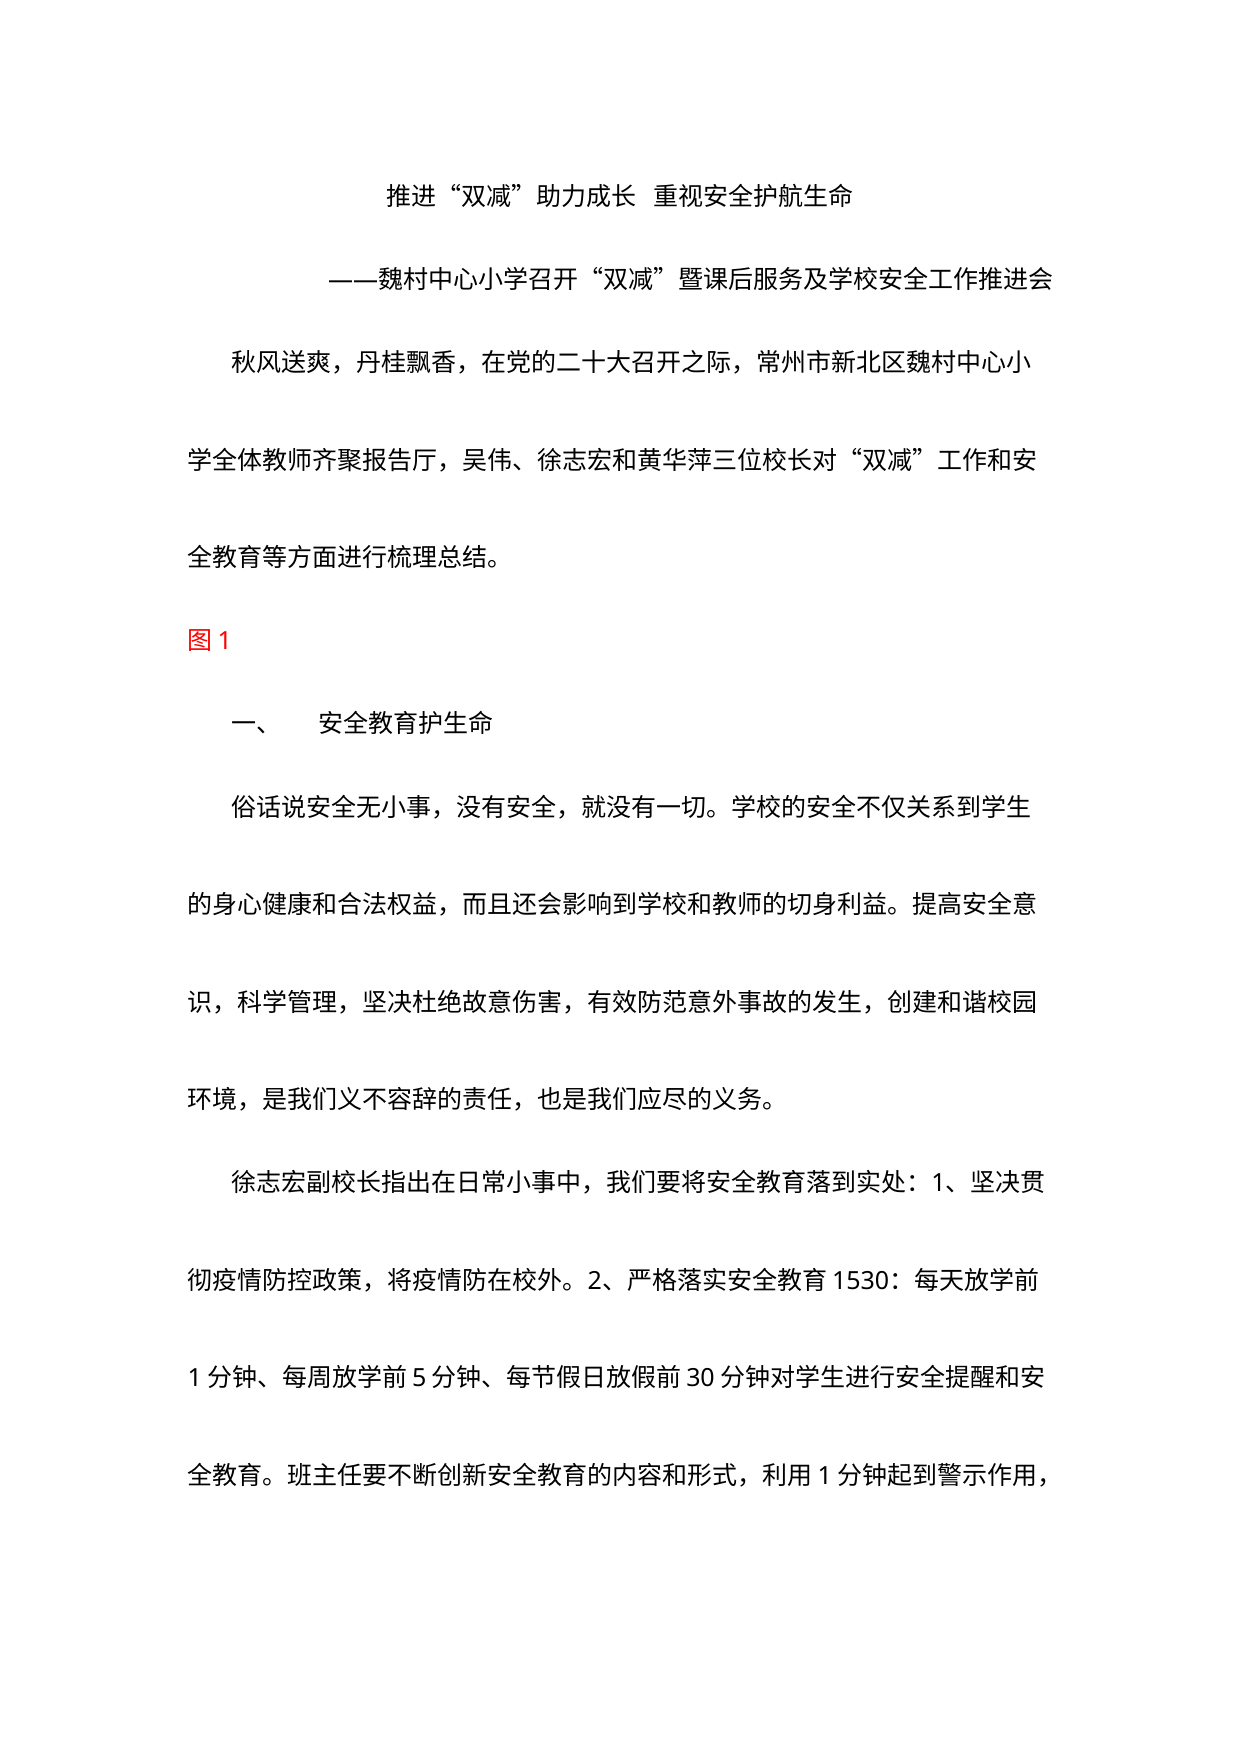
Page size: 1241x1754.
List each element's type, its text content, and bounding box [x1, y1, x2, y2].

list 安全教育护生命 [231, 689, 1053, 754]
text 俗话说安全无小事，没有安全，就没有一切。学校的安全不仅关系到学生的身心健康和合法权益，而且还会影响到学校和教师的切身利益。提高安全意识，科学管理，坚决杜绝故意伤害，有效防范意外事故的发生，创建和谐校园环境，是我们义不容辞的责任，也是我们应尽的义务。 [187, 773, 1053, 1130]
text 图1 [187, 606, 1053, 671]
text 推进“双减”助力成长 重视安全护航生命 [187, 162, 1053, 227]
text 秋风送爽，丹桂飘香，在党的二十大召开之际，常州市新北区魏村中心小学全体教师齐聚报告厅，吴伟、徐志宏和黄华萍三位校长对“双减”工作和安全教育等方面进行梳理总结。 [187, 328, 1053, 588]
text ——魏村中心小学召开“双减”暨课后服务及学校安全工作推进会 [187, 245, 1053, 310]
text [187, 1148, 1053, 1506]
